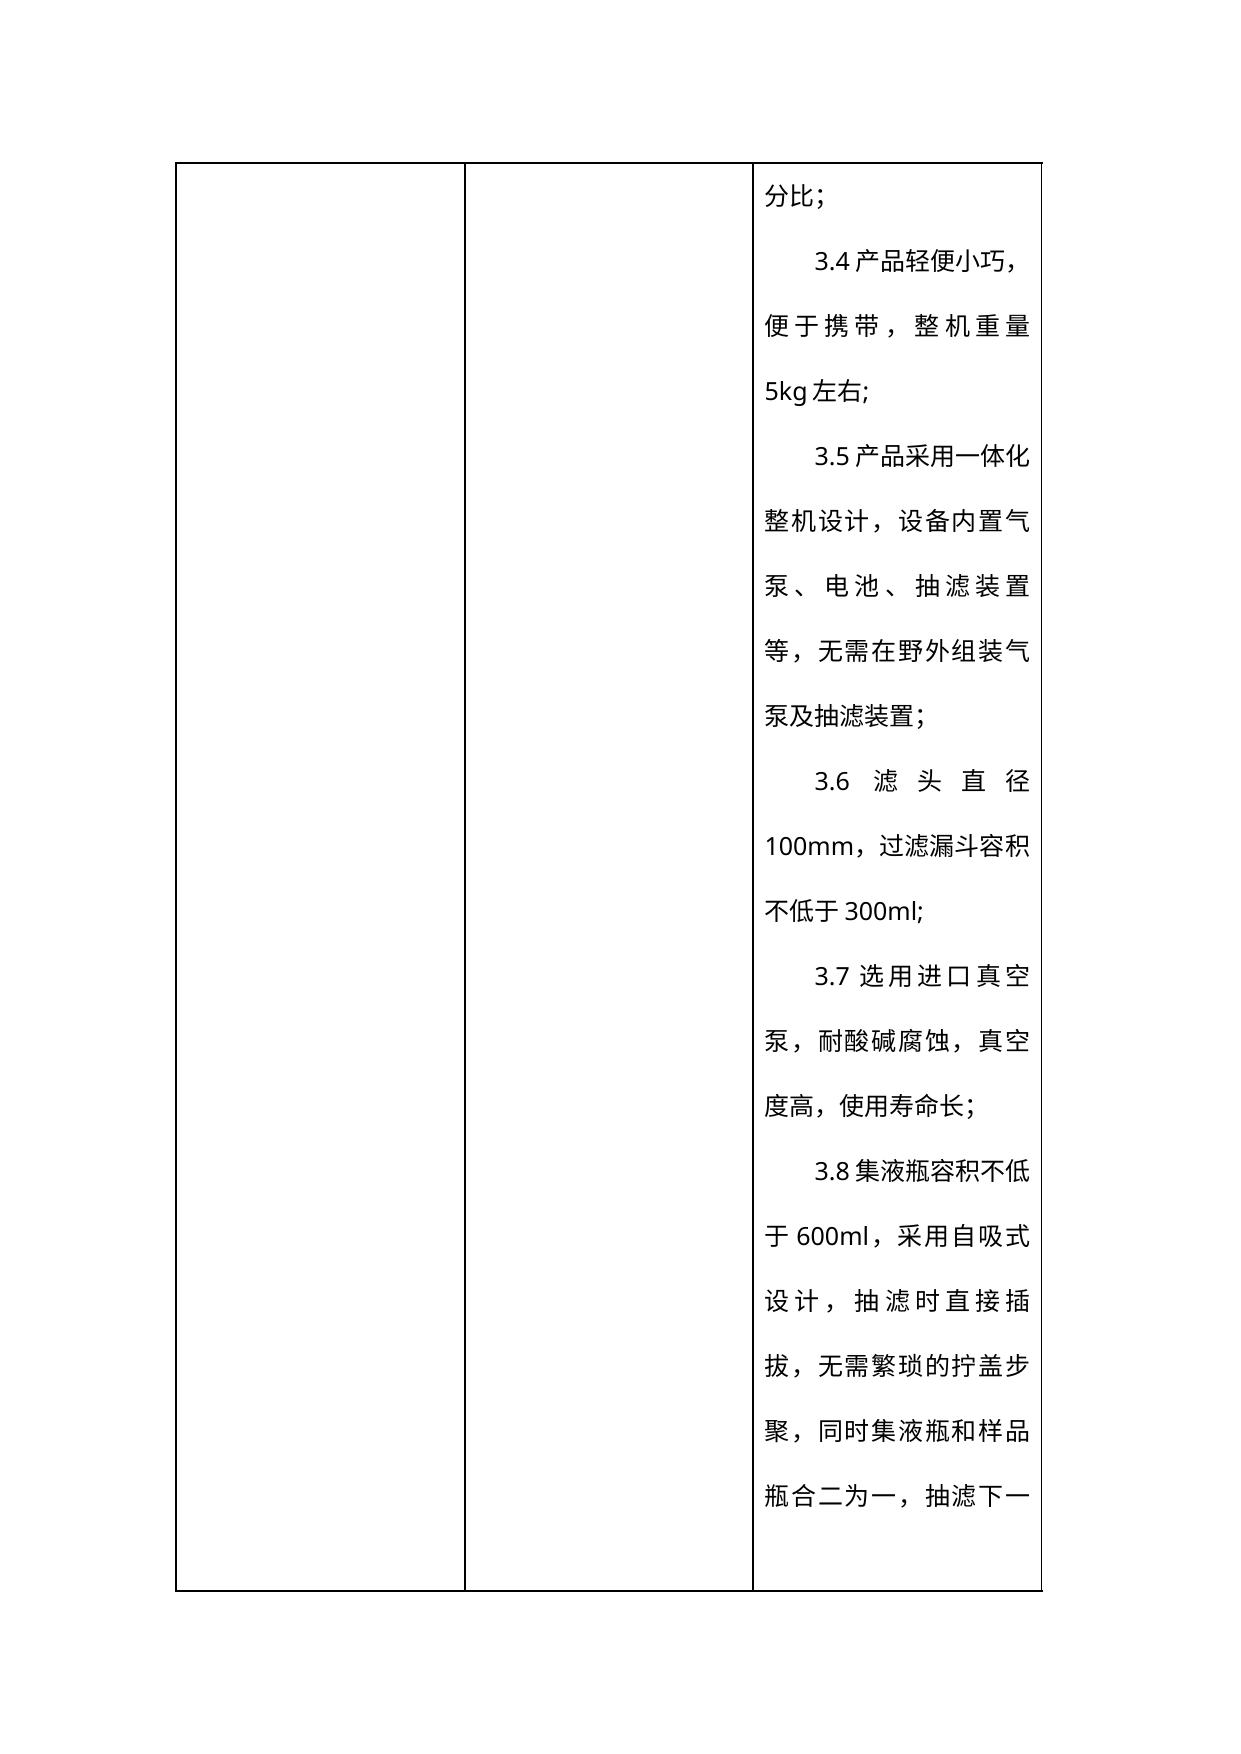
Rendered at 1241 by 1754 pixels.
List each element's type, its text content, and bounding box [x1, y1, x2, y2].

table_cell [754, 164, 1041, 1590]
table_cell 1 [177, 164, 464, 1590]
table_cell [466, 164, 752, 1590]
